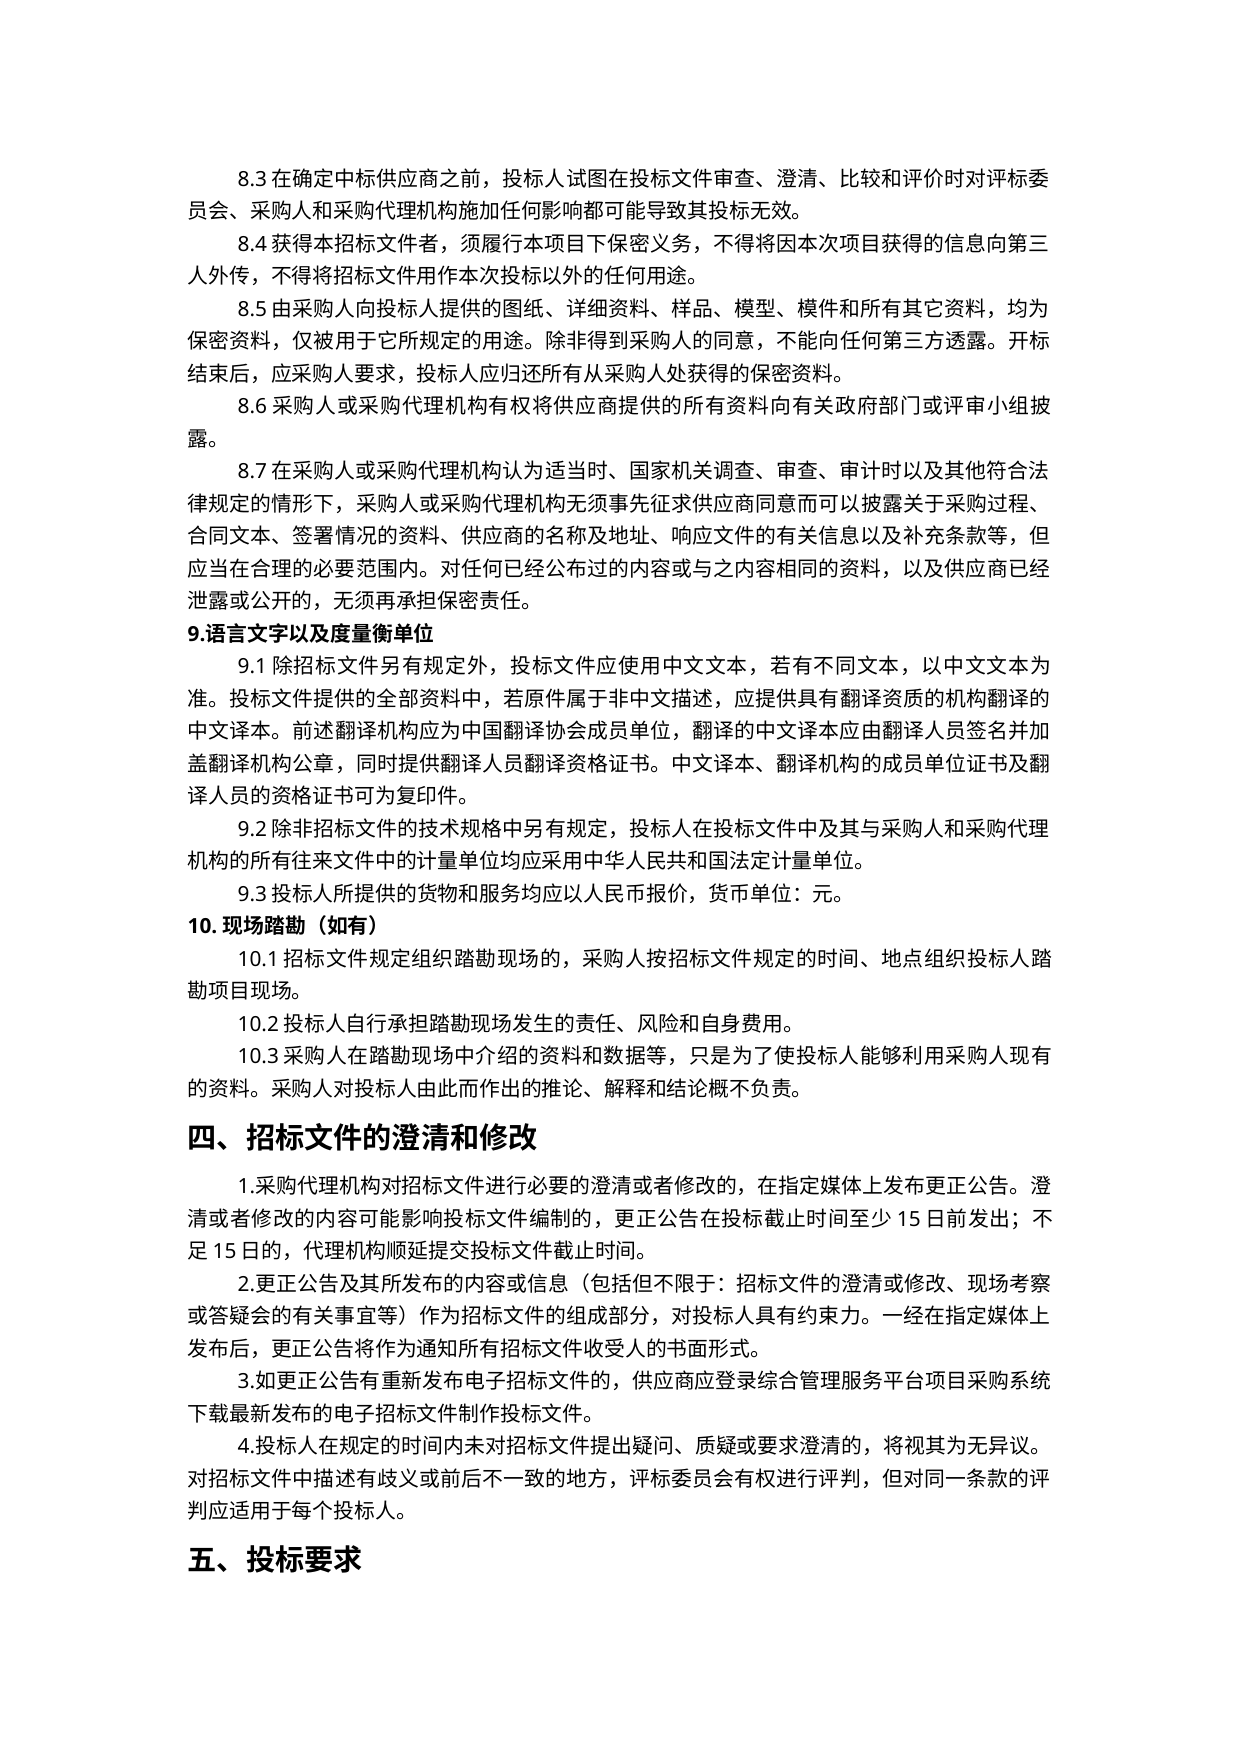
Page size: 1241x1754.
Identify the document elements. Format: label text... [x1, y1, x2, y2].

text 9.1除招标文件另有规定外，投标文件应使用中文文本，若有不同文本，以中文文本为准。投标文件提供的全部资料中，若原件属于非中文描述，应提供具有翻译资质的机构翻译的中文译本。前述翻译机构应为中国翻译协会成员单位，翻译的中文译本应由翻译人员签名并加盖翻译机构公章，同时提供翻译人员翻译资格证书。中文译本、翻译机构的成员单位证书及翻译人员的资格证书可为复印件。 [187, 649, 1053, 812]
text 4.投标人在规定的时间内未对招标文件提出疑问、质疑或要求澄清的，将视其为无异议。对招标文件中描述有歧义或前后不一致的地方，评标委员会有权进行评判，但对同一条款的评判应适用于每个投标人。 [187, 1429, 1053, 1527]
text 9.语言文字以及度量衡单位 [187, 617, 1053, 649]
text 10.2投标人自行承担踏勘现场发生的责任、风险和自身费用。 [187, 1007, 1053, 1039]
text 8.3在确定中标供应商之前，投标人试图在投标文件审查、澄清、比较和评价时对评标委员会、采购人和采购代理机构施加任何影响都可能导致其投标无效。 [187, 162, 1053, 227]
text 3.如更正公告有重新发布电子招标文件的，供应商应登录综合管理服务平台项目采购系统下载最新发布的电子招标文件制作投标文件。 [187, 1364, 1053, 1429]
text 2.更正公告及其所发布的内容或信息（包括但不限于：招标文件的澄清或修改、现场考察或答疑会的有关事宜等）作为招标文件的组成部分，对投标人具有约束力。一经在指定媒体上发布后，更正公告将作为通知所有招标文件收受人的书面形式。 [187, 1267, 1053, 1364]
text 9.3投标人所提供的货物和服务均应以人民币报价，货币单位：元。 [187, 877, 1053, 909]
text 五、投标要求 [187, 1527, 1053, 1592]
text 10. 现场踏勘（如有） [187, 909, 1053, 942]
text 四、招标文件的澄清和修改 [187, 1104, 1053, 1169]
text 9.2除非招标文件的技术规格中另有规定，投标人在投标文件中及其与采购人和采购代理机构的所有往来文件中的计量单位均应采用中华人民共和国法定计量单位。 [187, 812, 1053, 877]
text 8.5由采购人向投标人提供的图纸、详细资料、样品、模型、模件和所有其它资料，均为保密资料，仅被用于它所规定的用途。除非得到采购人的同意，不能向任何第三方透露。开标结束后，应采购人要求，投标人应归还所有从采购人处获得的保密资料。 [187, 292, 1053, 389]
text 1.采购代理机构对招标文件进行必要的澄清或者修改的，在指定媒体上发布更正公告。澄清或者修改的内容可能影响投标文件编制的，更正公告在投标截止时间至少15日前发出；不足15日的，代理机构顺延提交投标文件截止时间。 [187, 1169, 1053, 1267]
text 8.7在采购人或采购代理机构认为适当时、国家机关调查、审查、审计时以及其他符合法律规定的情形下，采购人或采购代理机构无须事先征求供应商同意而可以披露关于采购过程、合同文本、签署情况的资料、供应商的名称及地址、响应文件的有关信息以及补充条款等，但应当在合理的必要范围内。对任何已经公布过的内容或与之内容相同的资料，以及供应商已经泄露或公开的，无须再承担保密责任。 [187, 454, 1053, 617]
text 8.4获得本招标文件者，须履行本项目下保密义务，不得将因本次项目获得的信息向第三人外传，不得将招标文件用作本次投标以外的任何用途。 [187, 227, 1053, 292]
text 10.1招标文件规定组织踏勘现场的，采购人按招标文件规定的时间、地点组织投标人踏勘项目现场。 [187, 942, 1053, 1007]
text 8.6采购人或采购代理机构有权将供应商提供的所有资料向有关政府部门或评审小组披露。 [187, 389, 1053, 454]
text 10.3采购人在踏勘现场中介绍的资料和数据等，只是为了使投标人能够利用采购人现有的资料。采购人对投标人由此而作出的推论、解释和结论概不负责。 [187, 1039, 1053, 1104]
